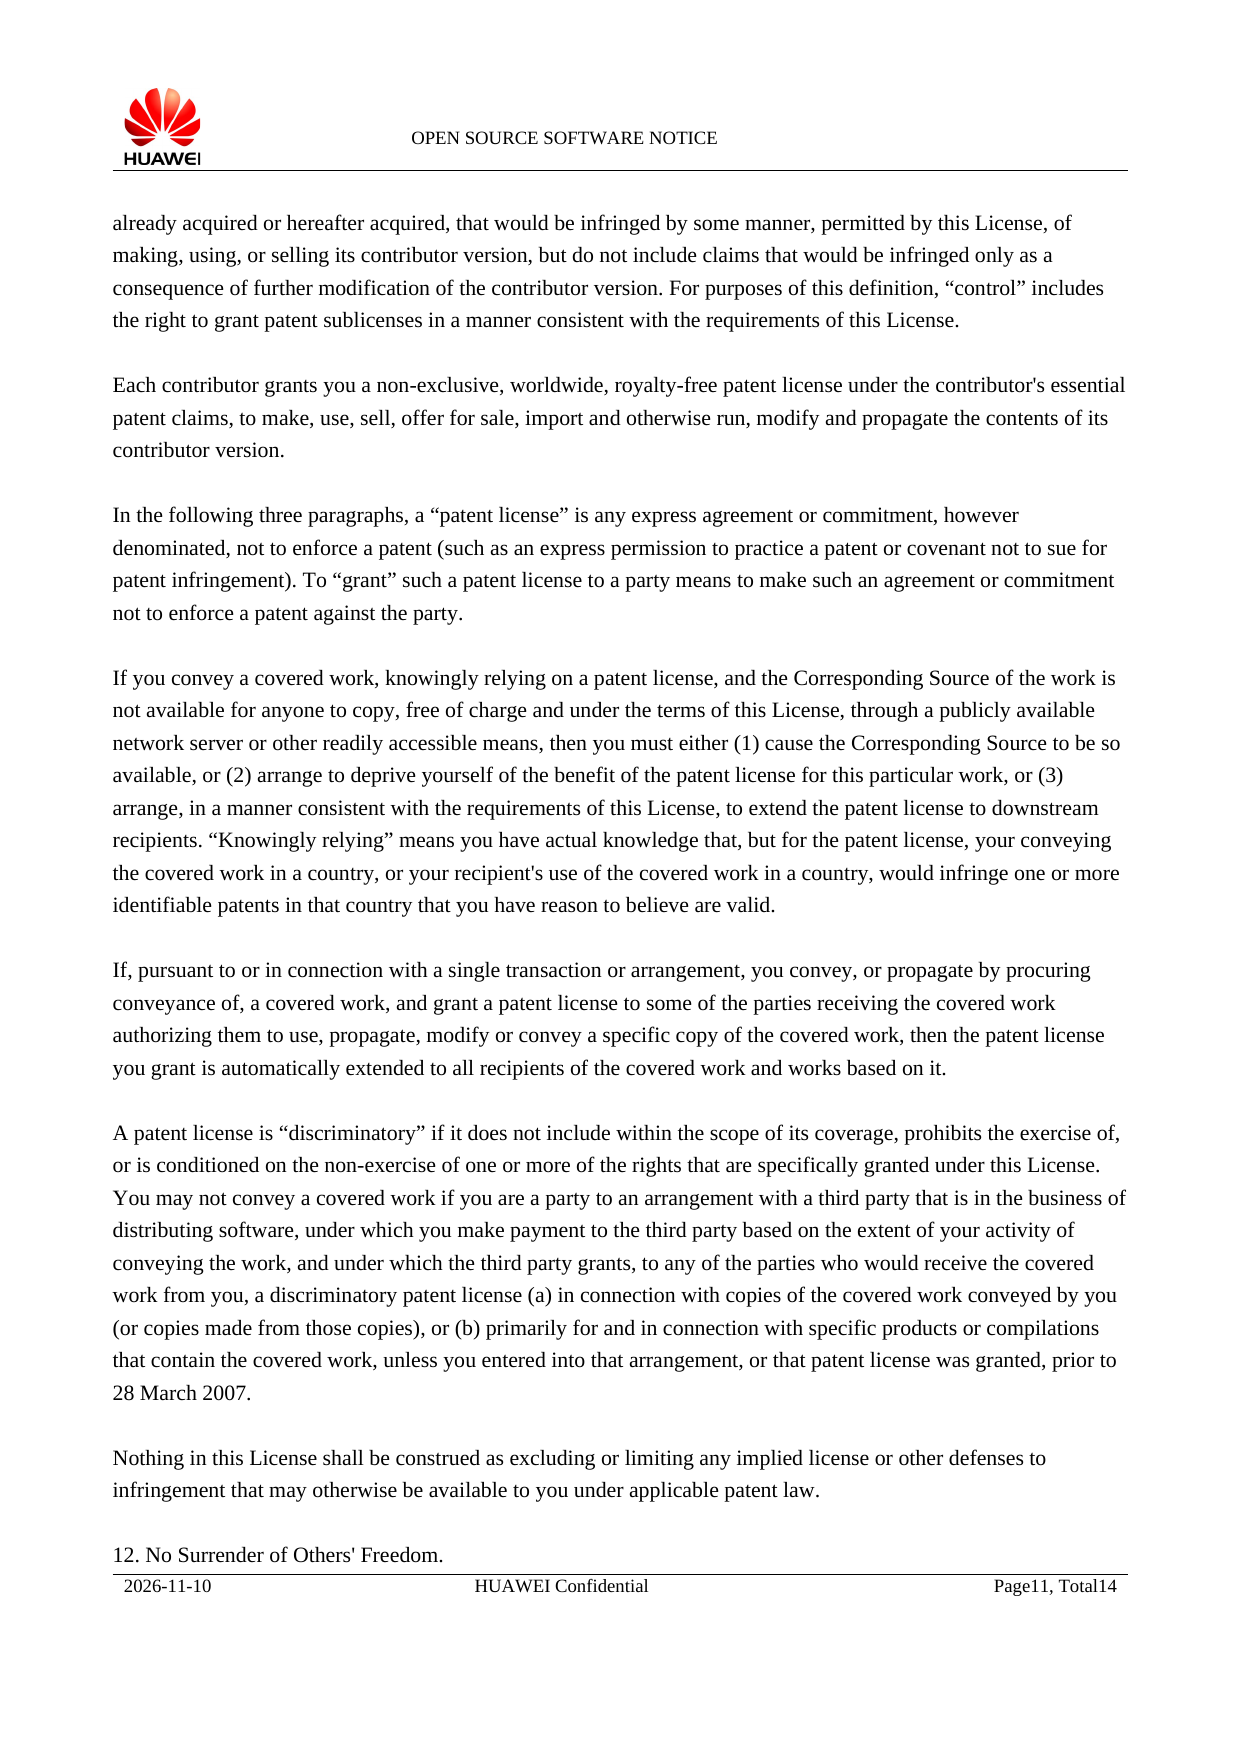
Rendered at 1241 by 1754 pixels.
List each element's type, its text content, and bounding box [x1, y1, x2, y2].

picture [124, 88, 201, 165]
